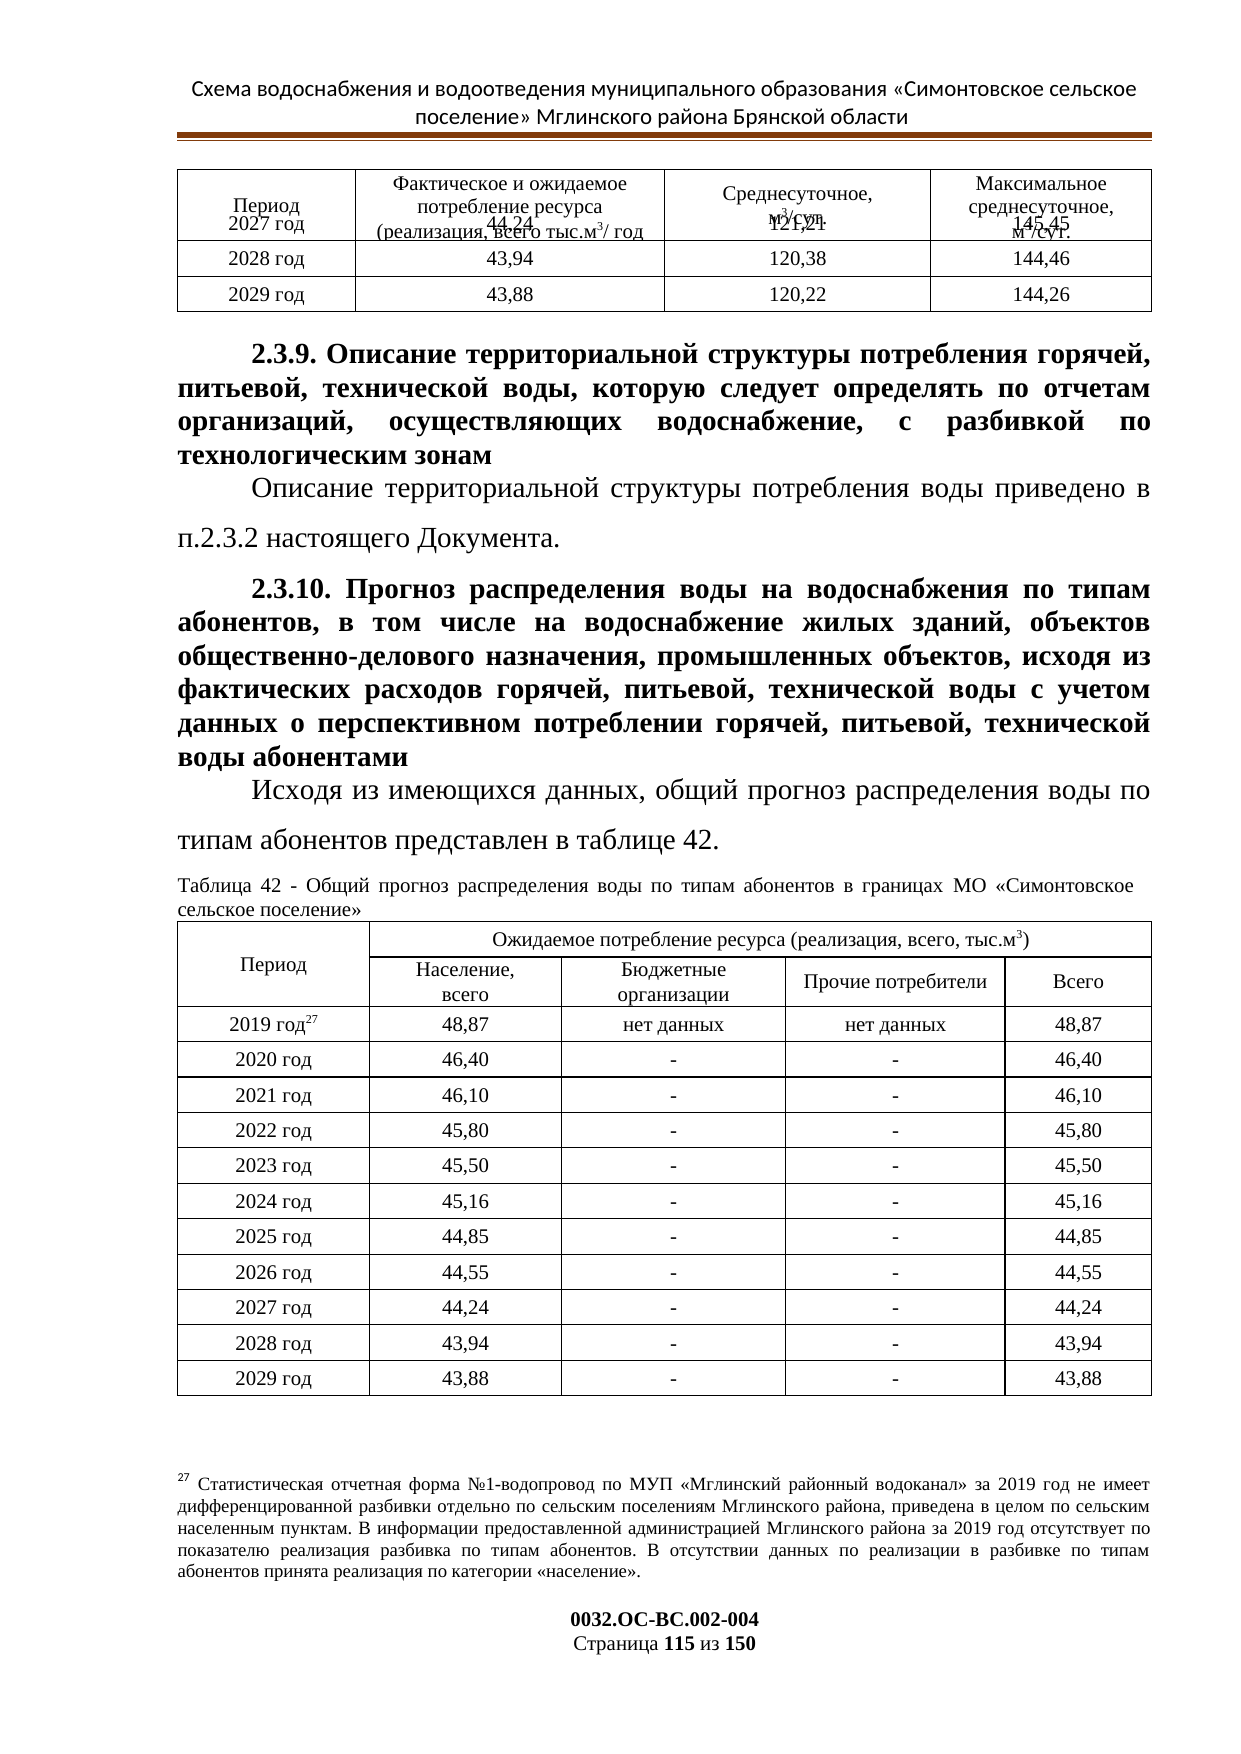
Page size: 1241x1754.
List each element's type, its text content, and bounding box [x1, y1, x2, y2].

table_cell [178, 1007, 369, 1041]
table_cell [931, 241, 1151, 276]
text Таблица 42 - Общий прогноз распределения воды по типам абонентов в границах МО «Симонтовское сельское поселение» [177, 873, 1134, 921]
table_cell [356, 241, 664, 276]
text 2.3.10. Прогноз распределения воды на водоснабжения по типам абонентов, в том числе на водоснабжение жилых зданий, объектов общественно-делового назначения, промышленных объектов, исходя из фактических расходов горячей, питьевой, технической воды с учетом данных о перспективном потреблении горячей, питьевой, технической воды абонентами [177, 571, 1152, 772]
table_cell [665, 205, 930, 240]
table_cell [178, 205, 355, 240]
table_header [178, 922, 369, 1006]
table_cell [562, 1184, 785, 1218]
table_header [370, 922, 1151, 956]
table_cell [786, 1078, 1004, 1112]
text Описание территориальной структуры потребления воды приведено в п.2.3.2 настоящего Документа. [177, 470, 1152, 554]
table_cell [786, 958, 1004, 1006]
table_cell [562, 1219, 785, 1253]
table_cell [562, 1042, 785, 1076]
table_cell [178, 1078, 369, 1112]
text Исходя из имеющихся данных, общий прогноз распределения воды по типам абонентов представлен в таблице 42. [177, 772, 1152, 856]
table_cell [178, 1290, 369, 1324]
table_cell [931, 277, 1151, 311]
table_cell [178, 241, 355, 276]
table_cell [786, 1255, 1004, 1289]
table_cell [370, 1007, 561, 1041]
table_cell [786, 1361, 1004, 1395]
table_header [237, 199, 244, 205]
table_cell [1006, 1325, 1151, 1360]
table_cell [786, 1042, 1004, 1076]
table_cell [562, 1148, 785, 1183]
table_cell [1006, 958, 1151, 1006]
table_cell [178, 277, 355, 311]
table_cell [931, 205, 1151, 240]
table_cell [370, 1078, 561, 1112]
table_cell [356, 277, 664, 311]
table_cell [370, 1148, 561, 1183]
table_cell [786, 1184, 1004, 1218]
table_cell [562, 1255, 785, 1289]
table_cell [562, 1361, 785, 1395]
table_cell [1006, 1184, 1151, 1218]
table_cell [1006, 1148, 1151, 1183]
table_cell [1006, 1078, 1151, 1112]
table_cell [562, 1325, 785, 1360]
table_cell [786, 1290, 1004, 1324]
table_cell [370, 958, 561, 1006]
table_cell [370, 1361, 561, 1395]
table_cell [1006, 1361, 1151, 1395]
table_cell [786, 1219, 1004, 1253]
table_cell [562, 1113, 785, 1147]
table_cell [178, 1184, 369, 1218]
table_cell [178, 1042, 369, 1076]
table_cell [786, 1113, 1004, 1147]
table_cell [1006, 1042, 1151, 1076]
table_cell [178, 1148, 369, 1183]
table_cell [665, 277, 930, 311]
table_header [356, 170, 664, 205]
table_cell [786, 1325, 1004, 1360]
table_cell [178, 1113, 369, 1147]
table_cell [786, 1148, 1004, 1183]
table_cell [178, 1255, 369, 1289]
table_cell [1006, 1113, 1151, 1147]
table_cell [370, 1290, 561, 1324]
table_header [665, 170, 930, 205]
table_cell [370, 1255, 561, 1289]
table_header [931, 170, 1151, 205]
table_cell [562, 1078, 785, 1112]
text 2.3.9. Описание территориальной структуры потребления горячей, питьевой, технической воды, которую следует определять по отчетам организаций, осуществляющих водоснабжение, с разбивкой по технологическим зонам [177, 336, 1152, 470]
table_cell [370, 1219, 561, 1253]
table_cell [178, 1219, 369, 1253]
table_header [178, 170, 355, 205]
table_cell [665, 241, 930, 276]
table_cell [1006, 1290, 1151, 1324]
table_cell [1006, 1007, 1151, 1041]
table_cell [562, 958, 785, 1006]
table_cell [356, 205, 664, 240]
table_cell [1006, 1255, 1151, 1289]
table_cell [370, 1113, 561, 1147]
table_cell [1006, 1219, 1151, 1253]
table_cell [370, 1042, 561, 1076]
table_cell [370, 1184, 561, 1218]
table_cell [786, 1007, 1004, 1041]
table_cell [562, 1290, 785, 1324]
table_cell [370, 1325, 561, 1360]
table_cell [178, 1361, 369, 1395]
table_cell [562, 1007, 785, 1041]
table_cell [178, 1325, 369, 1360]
